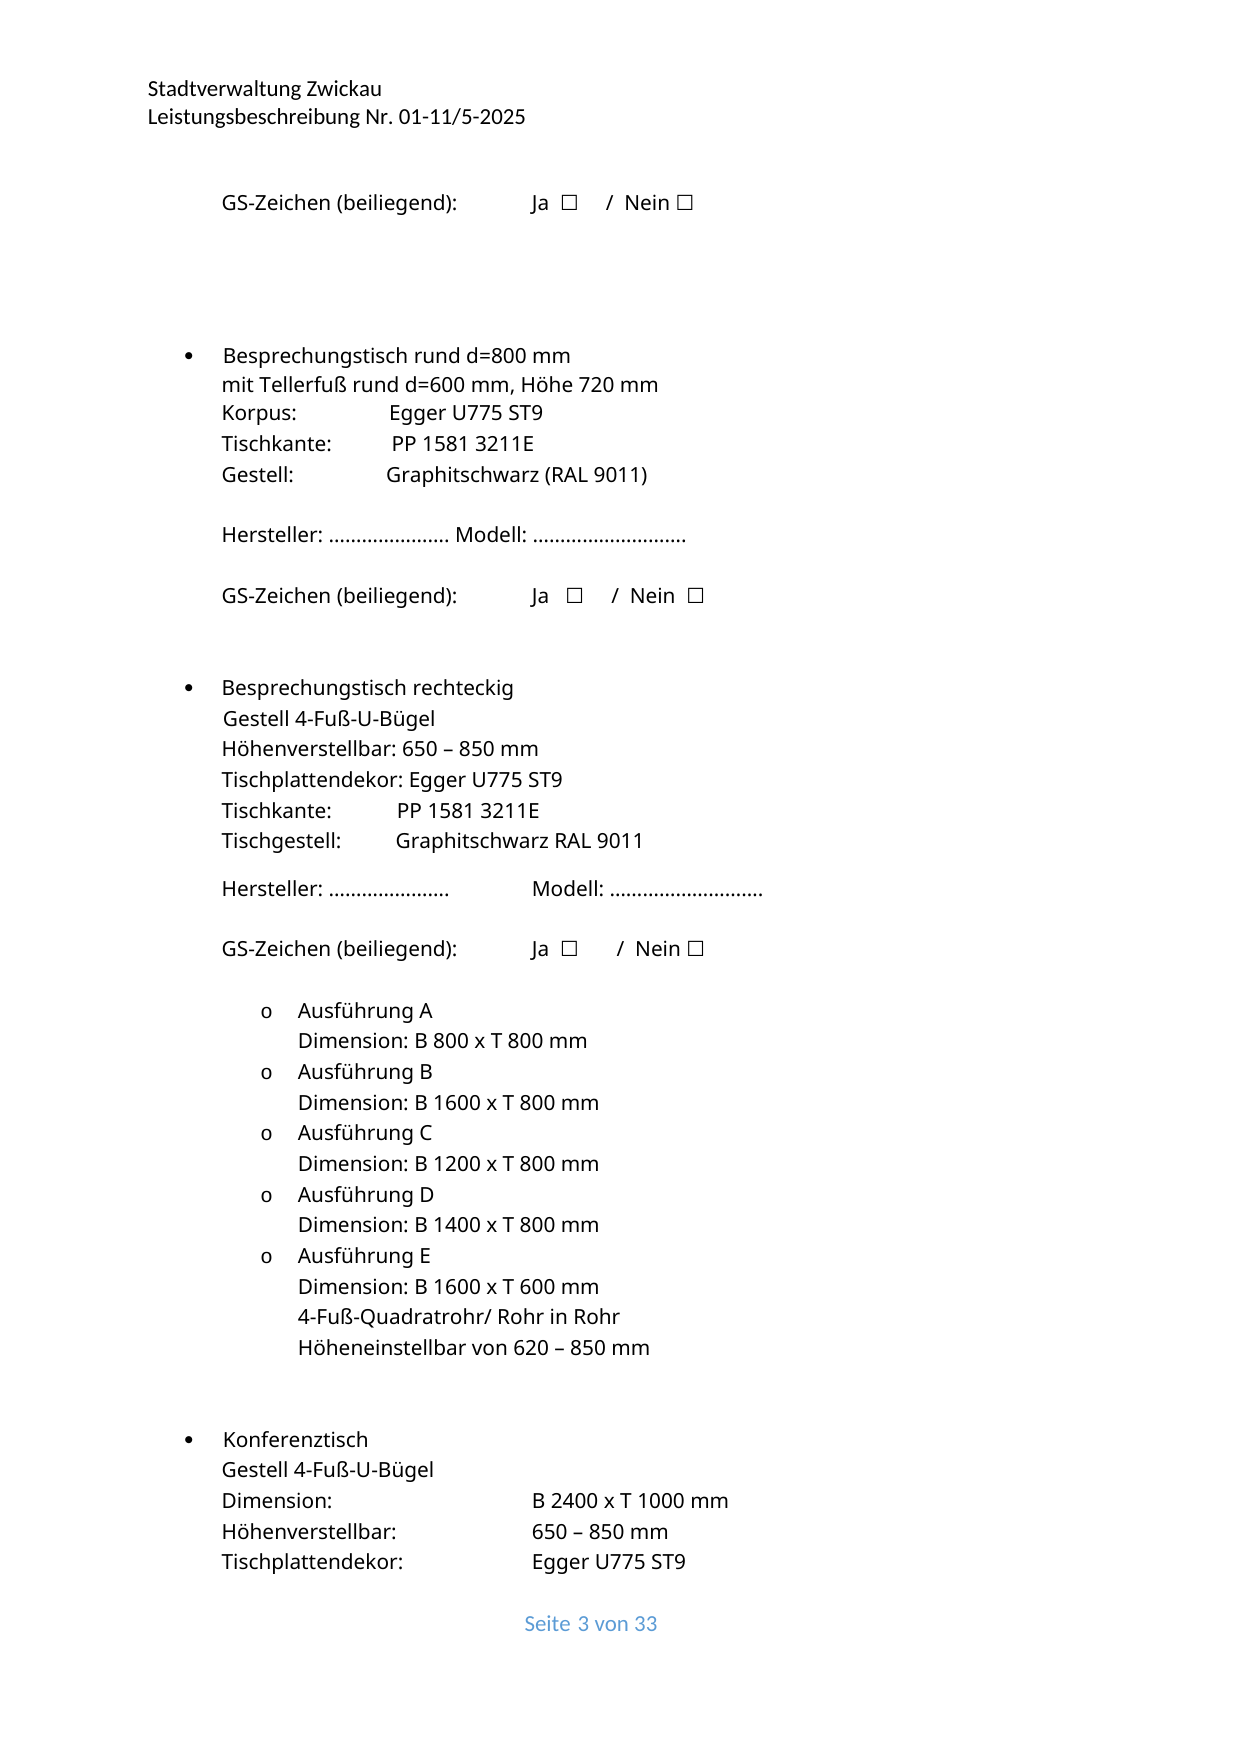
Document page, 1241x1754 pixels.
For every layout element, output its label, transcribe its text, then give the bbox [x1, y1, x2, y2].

list GS-Zeichen (beiliegend): Ja / Nein [148, 934, 1167, 963]
list Dimension: B 2400 x T 1000 mm [148, 1486, 1167, 1515]
list Tischplattendekor: Egger U775 ST9 [148, 1547, 1167, 1576]
list Höheneinstellbar von 620 – 850 mm [298, 1333, 1167, 1362]
text mit Tellerfuß rund d=600 mm, Höhe 720 mm [148, 370, 1167, 398]
list Höhenverstellbar: 650 – 850 mm [148, 734, 1167, 763]
list Tischgestell: Graphitschwarz RAL 9011 [148, 826, 1167, 855]
list 4-Fuß-Quadratrohr/ Rohr in Rohr [298, 1302, 1167, 1331]
list GS-Zeichen (beiliegend): Ja / Nein [221, 188, 1167, 217]
text Hersteller: …………………. Modell: ………………………. [148, 874, 1167, 902]
list Ausführung A [260, 996, 1167, 1024]
list Dimension: B 1600 x T 800 mm [298, 1088, 1167, 1116]
text Korpus: Egger U775 ST9 [148, 398, 1167, 427]
list Dimension: B 1600 x T 600 mm [298, 1272, 1167, 1300]
list Hersteller: …………………. Modell: ………………………. [148, 521, 1167, 549]
list Gestell 4-Fuß-U-Bügel [223, 704, 1167, 732]
list Dimension: B 800 x T 800 mm [298, 1026, 1167, 1055]
list Höhenverstellbar: 650 – 850 mm [148, 1517, 1167, 1545]
list Ausführung E [260, 1241, 1167, 1270]
text Gestell: Graphitschwarz (RAL 9011) [148, 460, 1167, 488]
list Gestell 4-Fuß-U-Bügel [148, 1456, 1167, 1484]
list GS-Zeichen (beiliegend): Ja / Nein [148, 581, 1167, 610]
list Dimension: B 1200 x T 800 mm [298, 1149, 1167, 1178]
list Tischplattendekor: Egger U775 ST9 [148, 765, 1167, 793]
list Ausführung B [260, 1057, 1167, 1086]
list Besprechungstisch rund d=800 mm [185, 342, 1167, 370]
list Konferenztisch [185, 1425, 1167, 1453]
list Dimension: B 1400 x T 800 mm [298, 1211, 1167, 1239]
list Besprechungstisch rechteckig [185, 673, 1167, 702]
list Tischkante: PP 1581 3211E [148, 796, 1167, 824]
list Ausführung C [260, 1118, 1167, 1147]
text Tischkante: PP 1581 3211E [148, 429, 1167, 457]
list Ausführung D [260, 1180, 1167, 1208]
